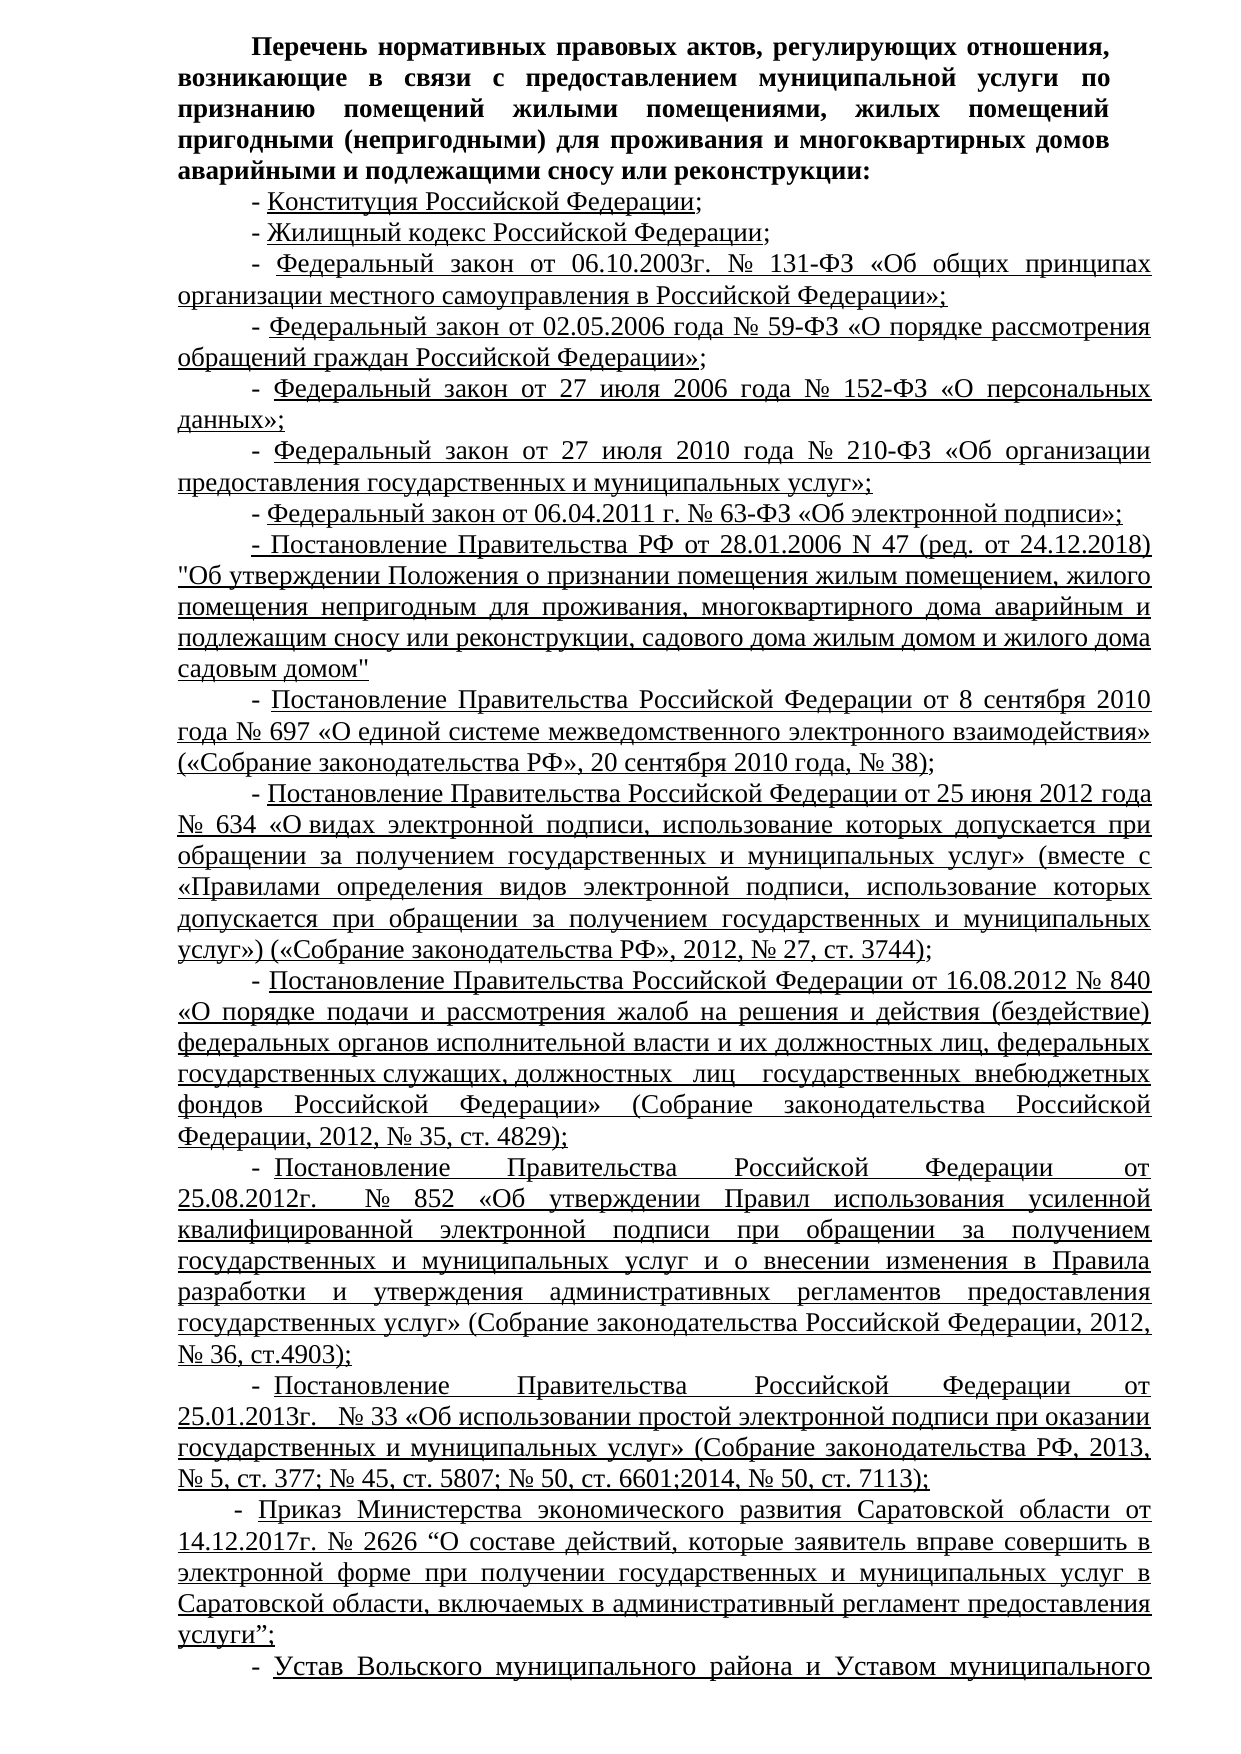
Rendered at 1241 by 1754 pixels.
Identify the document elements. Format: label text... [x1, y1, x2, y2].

text - Постановление Правительства Российской Федерации от 16.08.2012 № 840 «О порядке подачи и рассмотрения жалоб на решения и действия (бездействие) федеральных органов исполнительной власти и их должностных лиц, федеральных государственных служащих, должностных лиц государственных внебюджетных фондов Российской Федерации» (Собрание законодательства Российской Федерации, 2012, № 35, ст. 4829); [177, 1117, 1152, 1151]
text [177, 1649, 1152, 1682]
text - Федеральный закон от 02.05.2006 года № 59-ФЗ «О порядке рассмотрения обращений граждан Российской Федерации»; [177, 310, 1152, 372]
subtitle - Постановление Правительства РФ от 28.01.2006 N 47 (ред. от 24.12.2018) "Об утверждении Положения о признании помещения жилым помещением, жилого помещения непригодным для проживания, многоквартирного дома аварийным и подлежащим сносу или реконструкции, садового дома жилым домом и жилого дома садовым домом" [177, 587, 1152, 684]
subtitle - Постановление Правительства РФ от 28.01.2006 N 47 (ред. от 24.12.2018) "Об утверждении Положения о признании помещения жилым помещением, жилого помещения непригодным для проживания, многоквартирного дома аварийным и подлежащим сносу или реконструкции, садового дома жилым домом и жилого дома садовым домом" [177, 528, 1152, 586]
text - Приказ Министерства экономического развития Саратовской области от 14.12.2017г. № 2626 “О составе действий, которые заявитель вправе совершить в электронной форме при получении государственных и муниципальных услуг в Саратовской области, включаемых в административный регламент предоставления услуги”; [177, 1553, 1152, 1614]
text - Жилищный кодекс Российской Федерации; [177, 216, 1152, 248]
text - Постановление Правительства Российской Федерации от 25 июня 2012 года № 634 «О видах электронной подписи, использование которых допускается при обращении за получением государственных и муниципальных услуг» (вместе с «Правилами определения видов электронной подписи, использование которых допускается при обращении за получением государственных и муниципальных услуг») («Собрание законодательства РФ», 2012, № 27, ст. 3744); [177, 868, 1152, 898]
text - Постановление Правительства Российской Федерации от 25.08.2012г. № 852 «Об утверждении Правил использования усиленной квалифицированной электронной подписи при обращении за получением государственных и муниципальных услуг и о внесении изменения в Правила разработки и утверждения административных регламентов предоставления государственных услуг» (Собрание законодательства Российской Федерации, 2012, № 36, ст.4903); [177, 1304, 1152, 1334]
text - Постановление Правительства Российской Федерации от 25.08.2012г. № 852 «Об утверждении Правил использования усиленной квалифицированной электронной подписи при обращении за получением государственных и муниципальных услуг и о внесении изменения в Правила разработки и утверждения административных регламентов предоставления государственных услуг» (Собрание законодательства Российской Федерации, 2012, № 36, ст.4903); [177, 1335, 1152, 1369]
text - Постановление Правительства Российской Федерации от 25.08.2012г. № 852 «Об утверждении Правил использования усиленной квалифицированной электронной подписи при обращении за получением государственных и муниципальных услуг и о внесении изменения в Правила разработки и утверждения административных регламентов предоставления государственных услуг» (Собрание законодательства Российской Федерации, 2012, № 36, ст.4903); [177, 1210, 1152, 1240]
text - Постановление Правительства Российской Федерации от 25.08.2012г. № 852 «Об утверждении Правил использования усиленной квалифицированной электронной подписи при обращении за получением государственных и муниципальных услуг и о внесении изменения в Правила разработки и утверждения административных регламентов предоставления государственных услуг» (Собрание законодательства Российской Федерации, 2012, № 36, ст.4903); [177, 1241, 1152, 1303]
text Перечень нормативных правовых актов, регулирующих отношения, возникающие в связи с предоставлением муниципальной услуги по признанию помещений жилыми помещениями, жилых помещений пригодными (непригодными) для проживания и многоквартирных домов аварийными и подлежащими сносу или реконструкции: [177, 29, 1110, 185]
text - Постановление Правительства Российской Федерации от 25 июня 2012 года № 634 «О видах электронной подписи, использование которых допускается при обращении за получением государственных и муниципальных услуг» (вместе с «Правилами определения видов электронной подписи, использование которых допускается при обращении за получением государственных и муниципальных услуг») («Собрание законодательства РФ», 2012, № 27, ст. 3744); [177, 899, 1152, 964]
text - Постановление Правительства Российской Федерации от 16.08.2012 № 840 «О порядке подачи и рассмотрения жалоб на решения и действия (бездействие) федеральных органов исполнительной власти и их должностных лиц, федеральных государственных служащих, должностных лиц государственных внебюджетных фондов Российской Федерации» (Собрание законодательства Российской Федерации, 2012, № 35, ст. 4829); [177, 964, 1152, 1053]
text - Постановление Правительства Российской Федерации от 25.01.2013г. № 33 «Об использовании простой электронной подписи при оказании государственных и муниципальных услуг» (Собрание законодательства РФ, 2013, № 5, ст. 377; № 45, ст. 5807; № 50, ст. 6601;2014, № 50, ст. 7113); [177, 1369, 1152, 1493]
text - Федеральный закон от 06.04.2011 г. № 63-ФЗ «Об электронной подписи»; [177, 497, 1152, 528]
text - Постановление Правительства Российской Федерации от 25 июня 2012 года № 634 «О видах электронной подписи, использование которых допускается при обращении за получением государственных и муниципальных услуг» (вместе с «Правилами определения видов электронной подписи, использование которых допускается при обращении за получением государственных и муниципальных услуг») («Собрание законодательства РФ», 2012, № 27, ст. 3744); [177, 777, 1152, 835]
text - Федеральный закон от 27 июля 2010 года № 210-ФЗ «Об организации предоставления государственных и муниципальных услуг»; [177, 434, 1152, 497]
text - Постановление Правительства Российской Федерации от 16.08.2012 № 840 «О порядке подачи и рассмотрения жалоб на решения и действия (бездействие) федеральных органов исполнительной власти и их должностных лиц, федеральных государственных служащих, должностных лиц государственных внебюджетных фондов Российской Федерации» (Собрание законодательства Российской Федерации, 2012, № 35, ст. 4829); [177, 1054, 1152, 1116]
text - Приказ Министерства экономического развития Саратовской области от 14.12.2017г. № 2626 “О составе действий, которые заявитель вправе совершить в электронной форме при получении государственных и муниципальных услуг в Саратовской области, включаемых в административный регламент предоставления услуги”; [177, 1615, 1152, 1649]
text - Постановление Правительства Российской Федерации от 25 июня 2012 года № 634 «О видах электронной подписи, использование которых допускается при обращении за получением государственных и муниципальных услуг» (вместе с «Правилами определения видов электронной подписи, использование которых допускается при обращении за получением государственных и муниципальных услуг») («Собрание законодательства РФ», 2012, № 27, ст. 3744); [177, 837, 1152, 867]
text - Конституция Российской Федерации; [177, 185, 1152, 216]
text - Федеральный закон от 27 июля 2006 года № 152-ФЗ «О персональных данных»; [177, 372, 1152, 434]
text - Приказ Министерства экономического развития Саратовской области от 14.12.2017г. № 2626 “О составе действий, которые заявитель вправе совершить в электронной форме при получении государственных и муниципальных услуг в Саратовской области, включаемых в административный регламент предоставления услуги”; [177, 1493, 1152, 1552]
text - Постановление Правительства Российской Федерации от 25.08.2012г. № 852 «Об утверждении Правил использования усиленной квалифицированной электронной подписи при обращении за получением государственных и муниципальных услуг и о внесении изменения в Правила разработки и утверждения административных регламентов предоставления государственных услуг» (Собрание законодательства Российской Федерации, 2012, № 36, ст.4903); [177, 1151, 1152, 1209]
text - Федеральный закон от 06.10.2003г. № 131-ФЗ «Об общих принципах организации местного самоуправления в Российской Федерации»; [177, 248, 1152, 310]
text - Постановление Правительства Российской Федерации от 8 сентября 2010 года № 697 «О единой системе межведомственного электронного взаимодействия» («Собрание законодательства РФ», 20 сентября 2010 года, № 38); [177, 684, 1152, 777]
